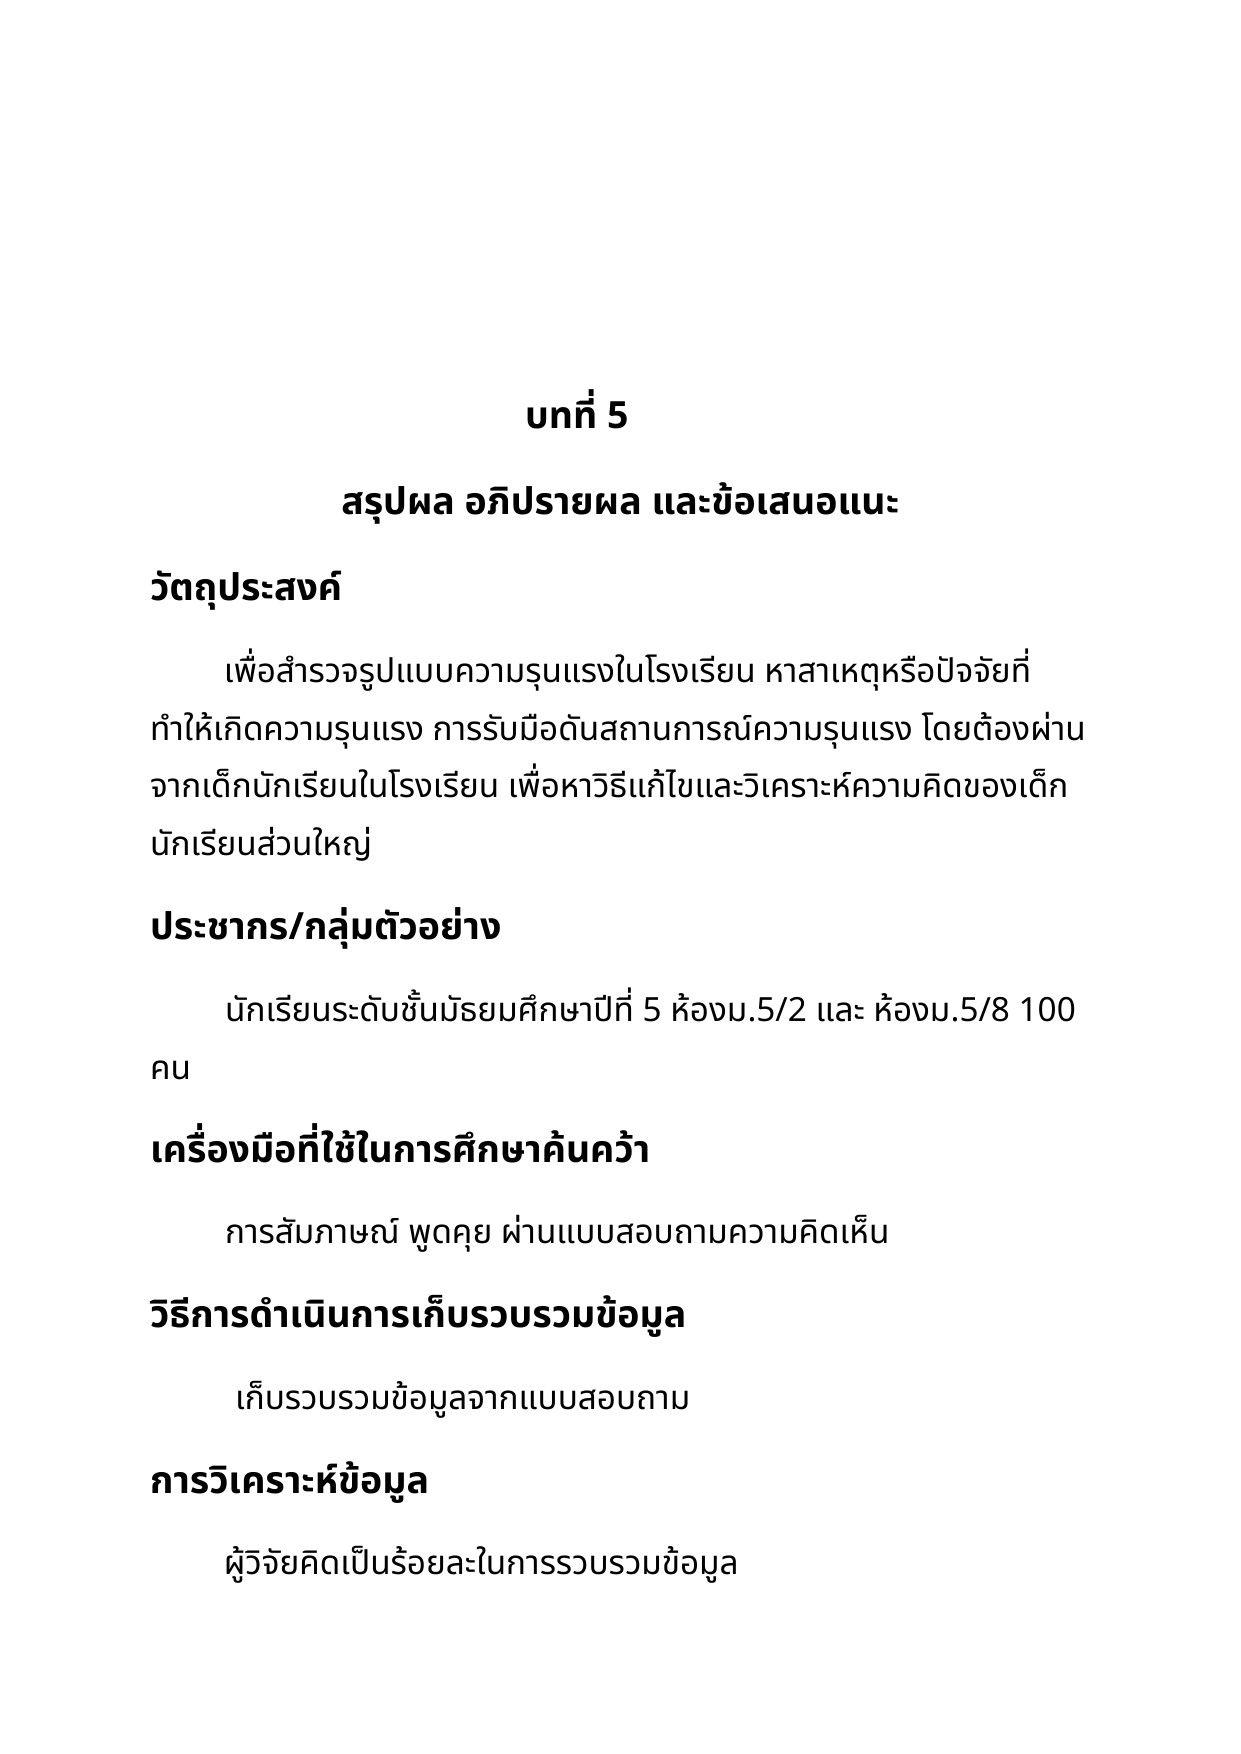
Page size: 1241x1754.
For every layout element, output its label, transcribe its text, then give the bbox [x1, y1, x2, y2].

text วิธีการดำเนินการเก็บรวบรวมข้อมูล [150, 1288, 1090, 1344]
text ประชากร/กลุ่มตัวอย่าง [150, 899, 1090, 956]
text ผู้วิจัยคิดเป็นร้อยละในการรวบรวมข้อมูล [150, 1539, 1090, 1589]
text เก็บรวบรวมข้อมูลจากแบบสอบถาม [150, 1374, 1090, 1424]
text วัตถุประสงค์ [150, 561, 1090, 617]
text การสัมภาษณ์ พูดคุย ผ่านแบบสอบถามความคิดเห็น [150, 1208, 1090, 1259]
text นักเรียนระดับชั้นมัธยมศึกษาปีที่ 5 ห้องม.5/2 และ ห้องม.5/8 100 คน [150, 986, 1090, 1094]
text เพื่อสำรวจรูปแบบความรุนแรงในโรงเรียน หาสาเหตุหรือปัจจัยที่ทำให้เกิดความรุนแรง การรับมือดันสถานการณ์ความรุนแรง โดยต้องผ่านจากเด็กนักเรียนในโรงเรียน เพื่อหาวิธีแก้ไขและวิเคราะห์ความคิดของเด็กนักเรียนส่วนใหญ่ [150, 647, 1090, 871]
text สรุปผล อภิปรายผล และข้อเสนอแนะ [150, 475, 1090, 531]
text เครื่องมือที่ใช้ในการศึกษาค้นคว้า [150, 1122, 1090, 1179]
text บทที่ 5 [450, 388, 1090, 445]
text การวิเคราะห์ข้อมูล [150, 1453, 1090, 1510]
